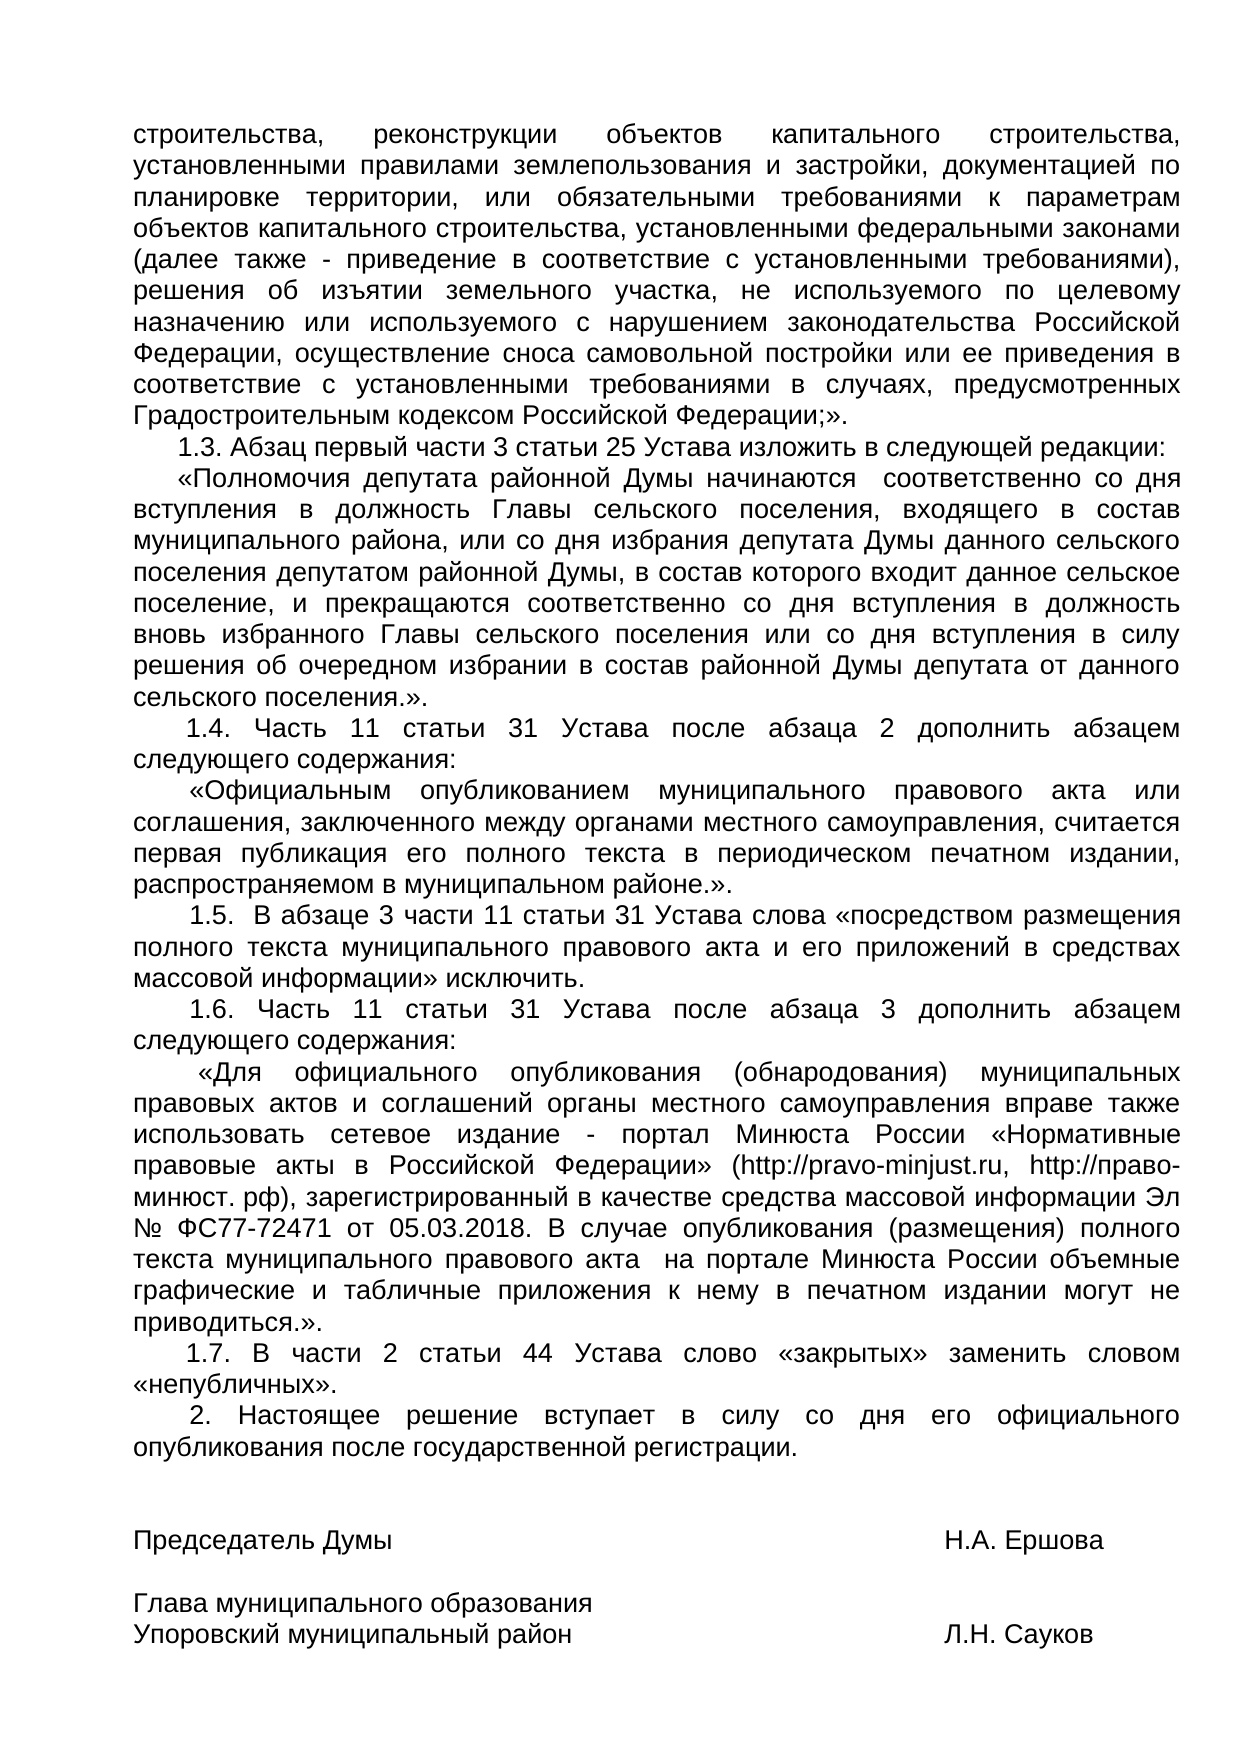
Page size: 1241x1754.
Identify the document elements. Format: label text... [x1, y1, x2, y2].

text Глава муниципального образования [133, 1587, 1181, 1618]
text «Официальным опубликованием муниципального правового акта или соглашения, заключенного между органами местного самоуправления, считается первая публикация его полного текста в периодическом печатном издании, распространяемом в муниципальном районе.». [133, 774, 1181, 899]
text 2. Настоящее решение вступает в силу со дня его официального опубликования после государственной регистрации. [133, 1399, 1181, 1462]
text 1.6. Часть 11 статьи 31 Устава после абзаца 3 дополнить абзацем следующего содержания: [133, 993, 1181, 1056]
text 1.3. Абзац первый части 3 статьи 25 Устава изложить в следующей редакции: [133, 431, 1181, 462]
text Председатель Думы Н.А. Ершова [133, 1524, 1181, 1556]
text 1.7. В части 2 статьи 44 Устава слово «закрытых» заменить словом «непубличных». [133, 1337, 1181, 1399]
text 1.4. Часть 11 статьи 31 Устава после абзаца 2 дополнить абзацем следующего содержания: [133, 712, 1181, 774]
text «Для официального опубликования (обнародования) муниципальных правовых актов и соглашений органы местного самоуправления вправе также использовать сетевое издание - портал Минюста России «Нормативные правовые акты в Российской Федерации» (http://pravo-minjust.ru, http://право-минюст. рф), зарегистрированный в качестве средства массовой информации Эл № ФС77-72471 от 05.03.2018. В случае опубликования (размещения) полного текста муниципального правового акта на портале Минюста России объемные графические и табличные приложения к нему в печатном издании могут не приводиться.». [133, 1056, 1181, 1337]
text Упоровский муниципальный район Л.Н. Сауков [133, 1618, 1181, 1649]
text 1.5. В абзаце 3 части 11 статьи 31 Устава слова «посредством размещения полного текста муниципального правового акта и его приложений в средствах массовой информации» исключить. [133, 899, 1181, 993]
text «Полномочия депутата районной Думы начинаются соответственно со дня вступления в должность Главы сельского поселения, входящего в состав муниципального района, или со дня избрания депутата Думы данного сельского поселения депутатом районной Думы, в состав которого входит данное сельское поселение, и прекращаются соответственно со дня вступления в должность вновь избранного Главы сельского поселения или со дня вступления в силу решения об очередном избрании в состав районной Думы депутата от данного сельского поселения.». [133, 462, 1181, 712]
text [133, 118, 1181, 431]
